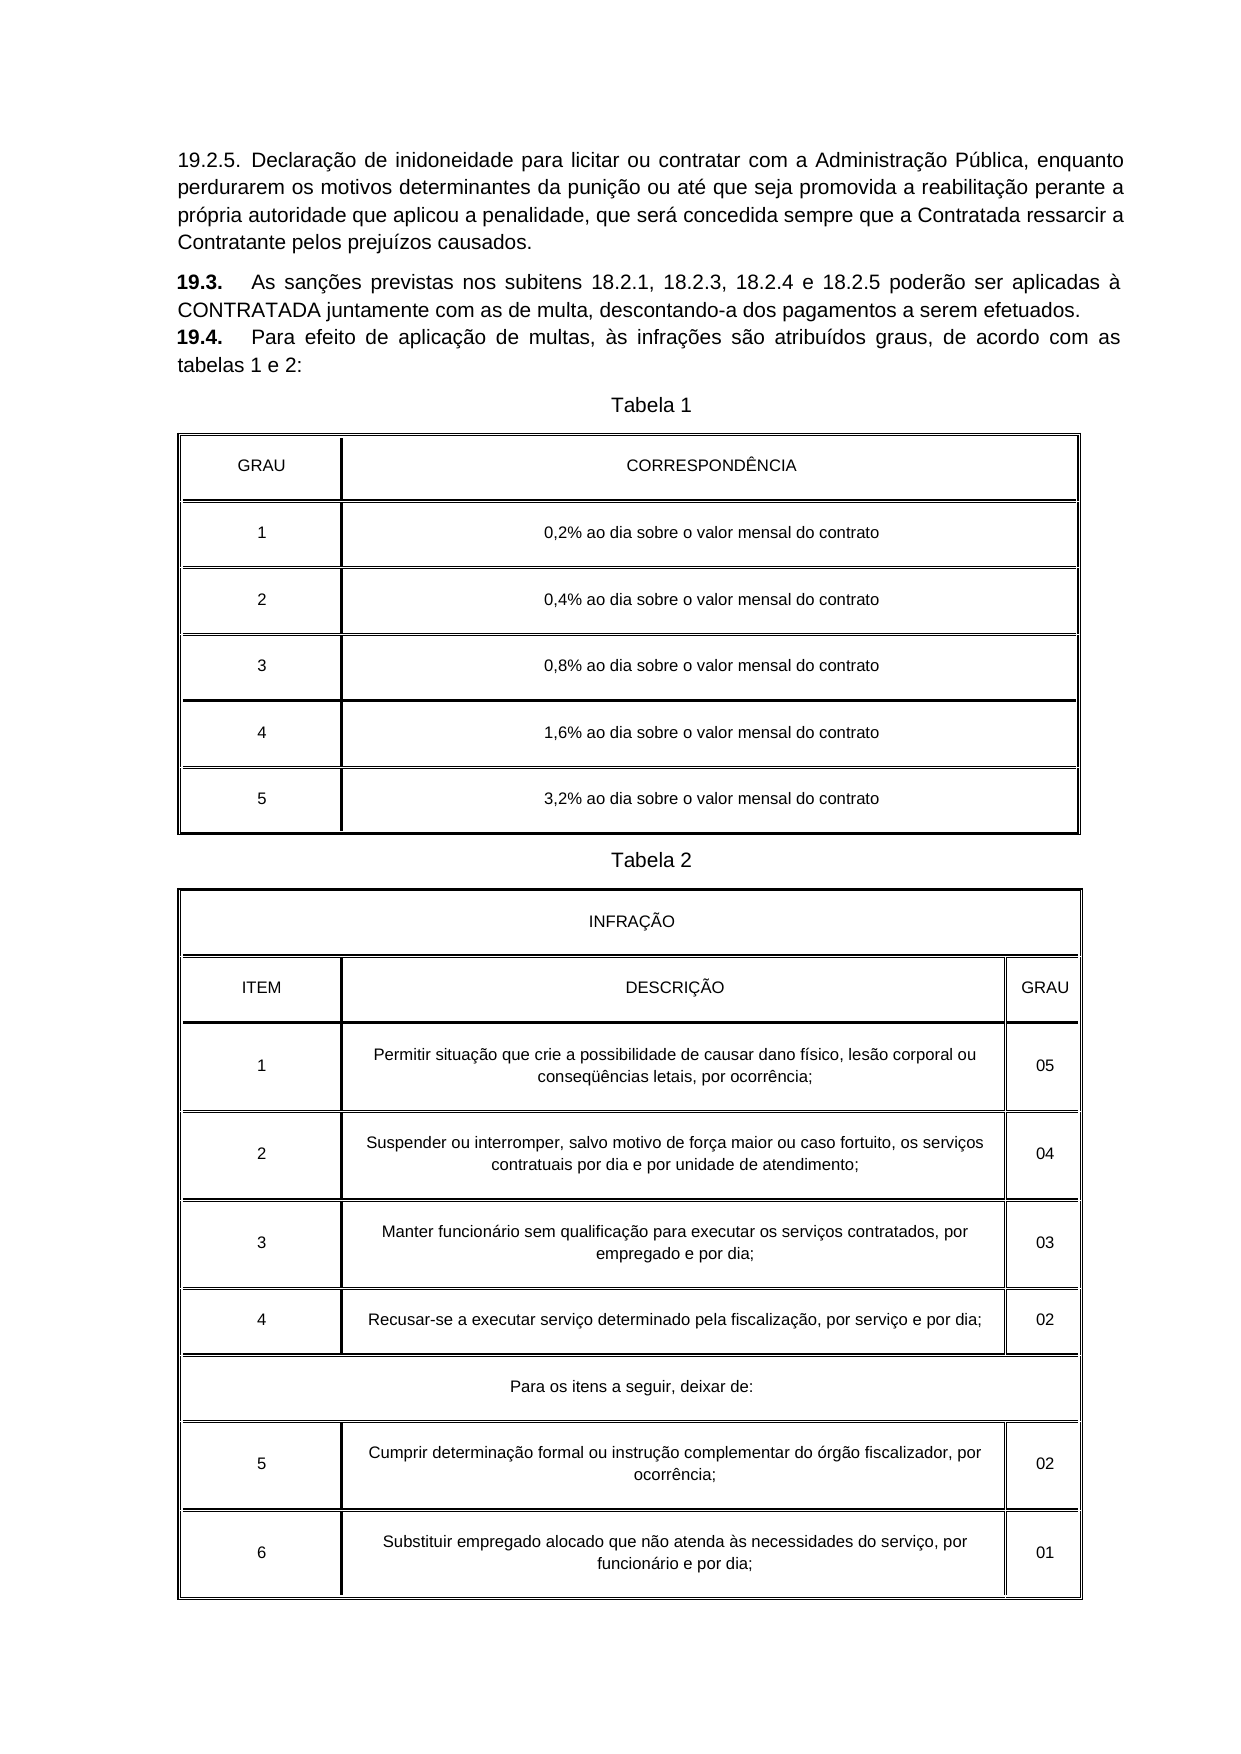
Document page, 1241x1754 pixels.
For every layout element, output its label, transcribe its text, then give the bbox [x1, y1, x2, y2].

table_cell 1,6% ao dia sobre o valor mensal do contrato [343, 699, 1077, 766]
table_cell 03 [1007, 1198, 1080, 1287]
table_cell Permitir situação que crie a possibilidade de causar dano físico, lesão corporal ou conseqüências letais, por ocorrência; [343, 1024, 1004, 1109]
table_cell 01 [1006, 1508, 1080, 1597]
table_cell 05 [1007, 1021, 1080, 1109]
table_cell 6 [181, 1508, 341, 1597]
table_cell 02 [1006, 1287, 1081, 1353]
table_cell 04 [1007, 1110, 1080, 1198]
table_cell 3 [181, 1198, 340, 1287]
list Declaração de inidoneidade para licitar ou contratar com a Administração Pública, enquanto perdurarem os motivos determinantes da punição ou até que seja promovida a reabilitação perante a própria autoridade que aplicou a penalidade, que será concedida sempre que a Contratada ressarcir a Contratante pelos prejuízos causados. [177, 148, 1125, 254]
text Tabela 1 [177, 393, 1125, 417]
table_cell 1 [181, 1021, 340, 1109]
table_header CORRESPONDÊNCIA [341, 436, 1077, 499]
table_cell 5 [179, 766, 341, 832]
table_cell Cumprir determinação formal ou instrução complementar do órgão fiscalizador, por ocorrência; [343, 1423, 1004, 1508]
table_cell 0,8% ao dia sobre o valor mensal do contrato [343, 633, 1078, 699]
table_cell Recusar-se a executar serviço determinado pela fiscalização, por serviço e por dia; [343, 1290, 1004, 1353]
table_header INFRAÇÃO [181, 891, 1080, 954]
table_cell 0,4% ao dia sobre o valor mensal do contrato [341, 566, 1079, 632]
table_cell 3 [181, 633, 340, 699]
list As sanções previstas nos subitens 18.2.1, 18.2.3, 18.2.4 e 18.2.5 poderão ser aplicadas à CONTRATADA juntamente com as de multa, descontando-a dos pagamentos a serem efetuados. [176, 270, 1122, 322]
table_cell 1 [181, 499, 340, 566]
table_cell 3,2% ao dia sobre o valor mensal do contrato [341, 766, 1079, 832]
table_cell 4 [179, 1287, 341, 1353]
table_cell 5 [179, 1420, 341, 1508]
table_cell 2 [179, 566, 341, 632]
table_cell 02 [1006, 1420, 1081, 1508]
table_cell 4 [181, 699, 340, 766]
table_cell Para os itens a seguir, deixar de: [181, 1353, 1080, 1420]
table_cell 2 [181, 1110, 340, 1198]
text Tabela 2 [177, 848, 1125, 872]
table_cell ITEM [181, 954, 340, 1021]
table_cell DESCRIÇÃO [343, 958, 1004, 1021]
table_cell Suspender ou interromper, salvo motivo de força maior ou caso fortuito, os serviços contratuais por dia e por unidade de atendimento; [343, 1113, 1004, 1198]
table_cell Manter funcionário sem qualificação para executar os serviços contratados, por empregado e por dia; [343, 1202, 1004, 1287]
table_cell Substituir empregado alocado que não atenda às necessidades do serviço, por funcionário e por dia; [341, 1512, 1006, 1597]
table_cell GRAU [1007, 954, 1080, 1021]
table_header GRAU [181, 436, 341, 499]
table_cell 0,2% ao dia sobre o valor mensal do contrato [343, 499, 1078, 566]
list Para efeito de aplicação de multas, às infrações são atribuídos graus, de acordo com as tabelas 1 e 2: [176, 325, 1122, 377]
